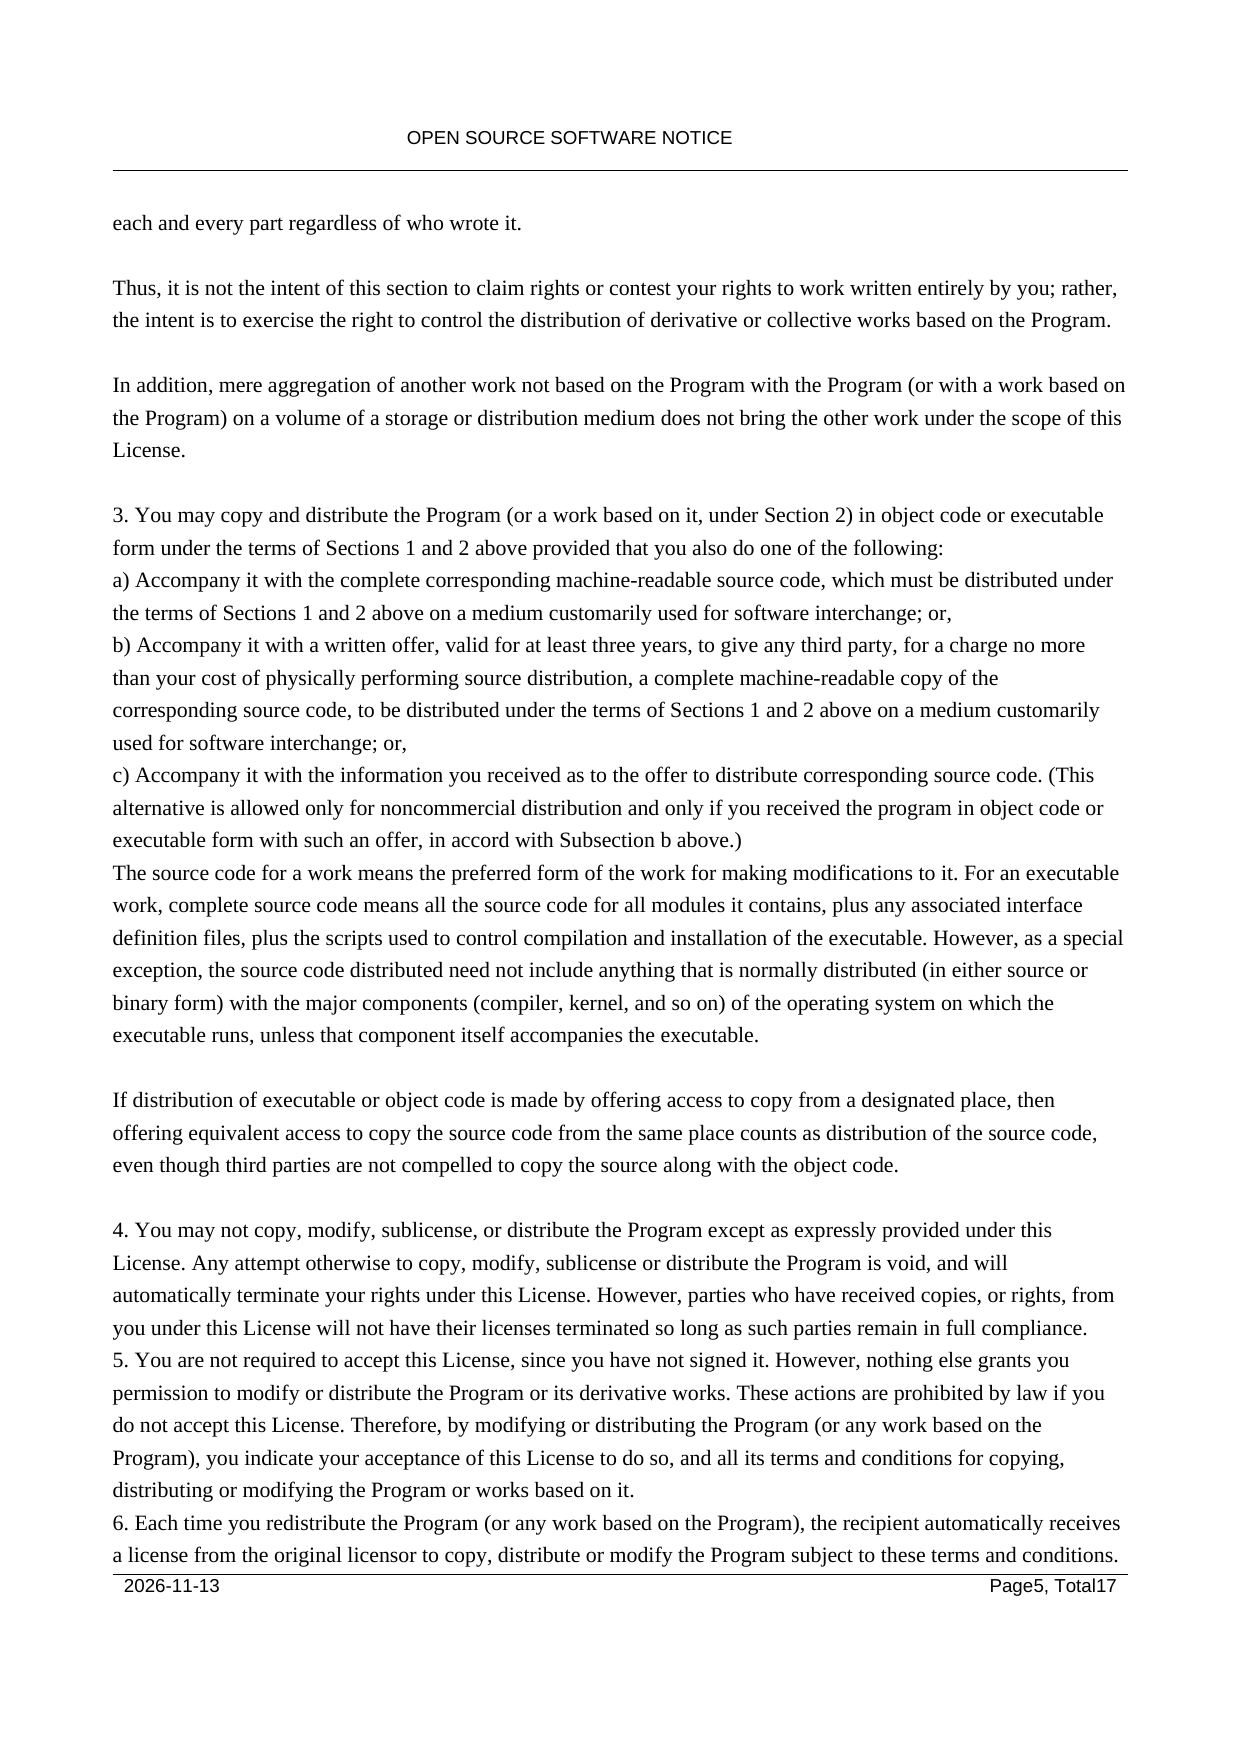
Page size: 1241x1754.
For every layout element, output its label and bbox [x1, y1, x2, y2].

text [112, 206, 1128, 1571]
